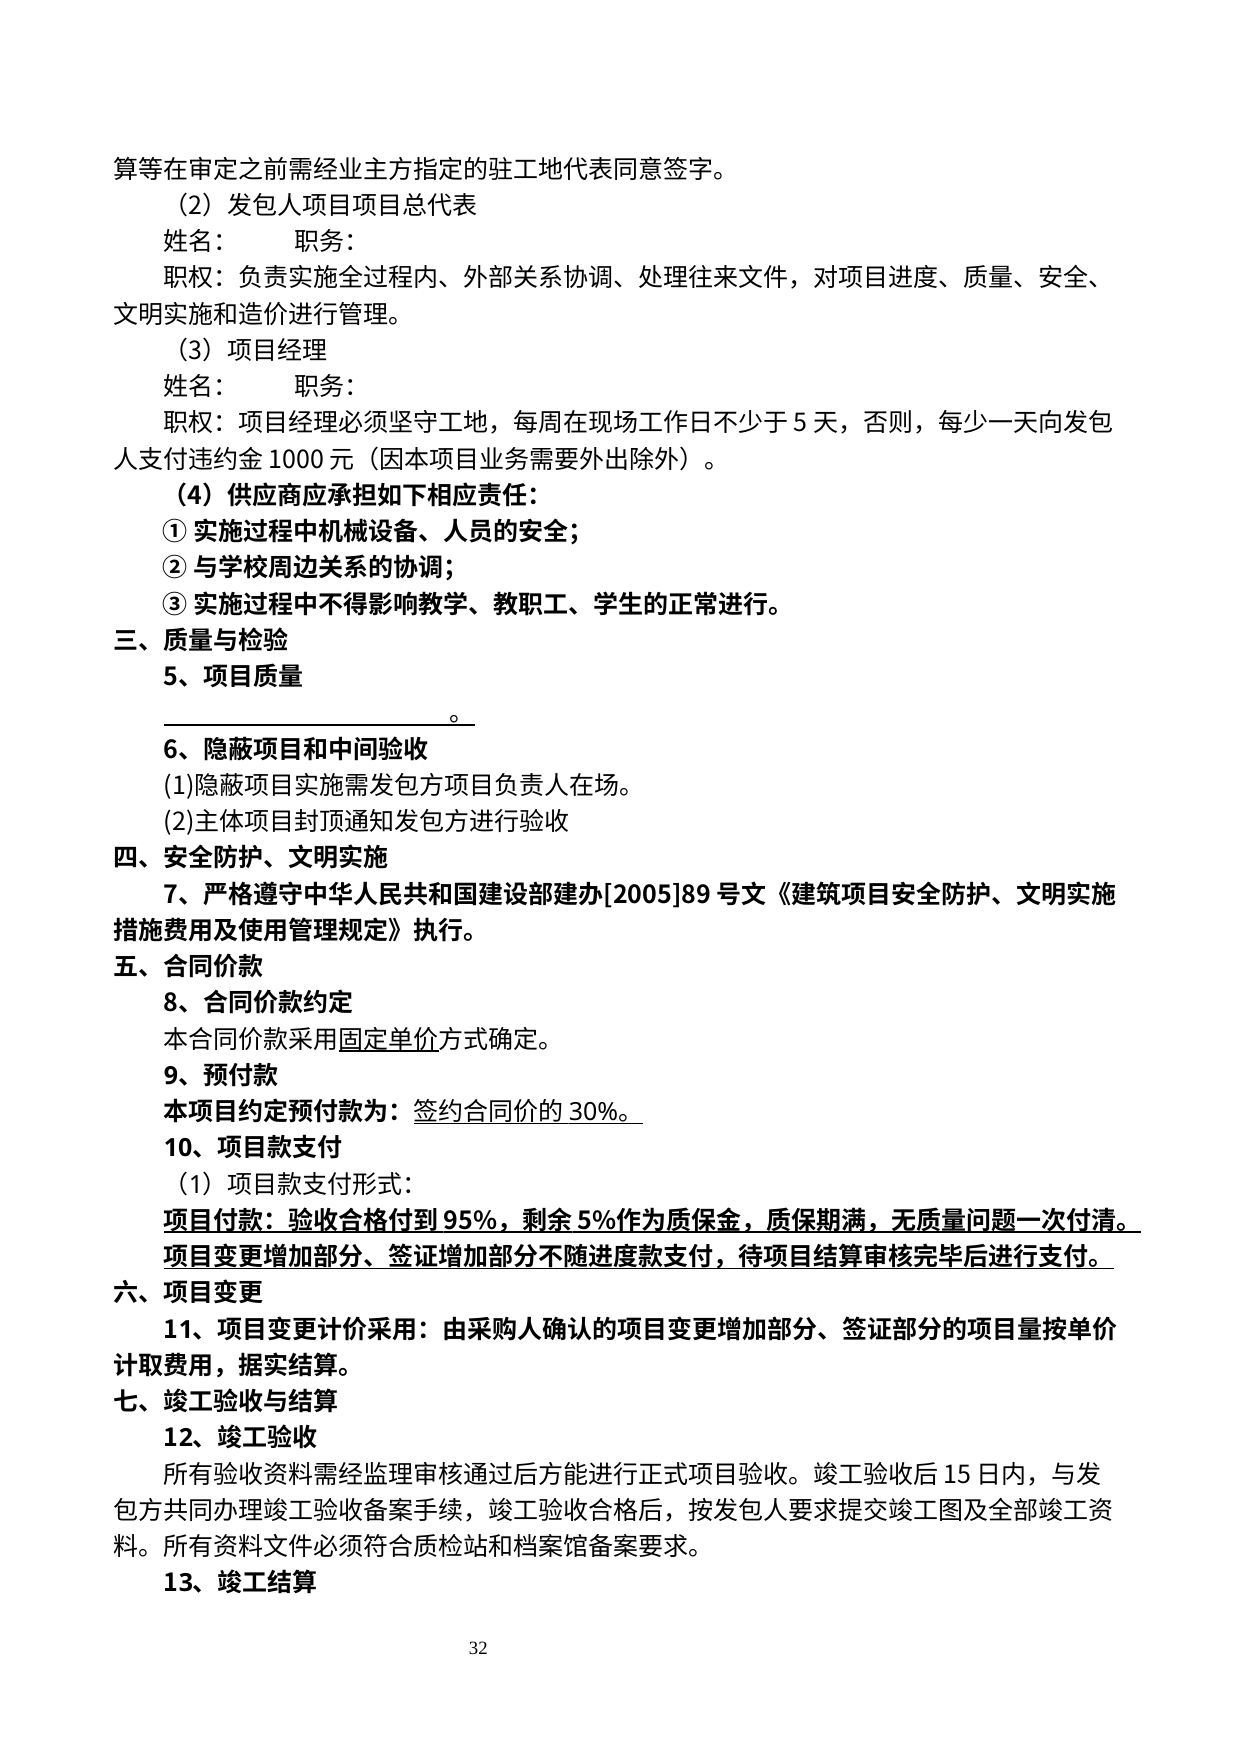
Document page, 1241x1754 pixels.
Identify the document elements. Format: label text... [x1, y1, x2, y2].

text ③ 实施过程中不得影响教学、教职工、学生的正常进行。 [113, 584, 1124, 620]
text 职权：项目经理必须坚守工地，每周在现场工作日不少于5 天，否则，每少一天向发包人支付违约金1000元（因本项目业务需要外出除外）。 [113, 403, 1124, 475]
text （2）发包人项目项目总代表 [113, 185, 1124, 222]
text 所有验收资料需经监理审核通过后方能进行正式项目验收。竣工验收后15日内，与发包方共同办理竣工验收备案手续，竣工验收合格后，按发包人要求提交竣工图及全部竣工资料。所有资料文件必须符合质检站和档案馆备案要求。 [113, 1454, 1124, 1563]
text 。 [113, 693, 1124, 729]
text 本合同价款采用固定单价方式确定。 [113, 1019, 1124, 1055]
text 六、项目变更 [113, 1273, 1124, 1309]
text 职权：负责实施全过程内、外部关系协调、处理往来文件，对项目进度、质量、安全、文明实施和造价进行管理。 [113, 258, 1124, 330]
text 本项目约定预付款为：签约合同价的30%。 [113, 1092, 1124, 1128]
text 9、预付款 [113, 1055, 1124, 1092]
text 7、严格遵守中华人民共和国建设部建办[2005]89号文《建筑项目安全防护、文明实施措施费用及使用管理规定》执行。 [113, 874, 1124, 947]
text 姓名： 职务： [113, 222, 1124, 258]
text ② 与学校周边关系的协调； [113, 548, 1124, 584]
text 10、项目款支付 [113, 1128, 1124, 1164]
text 四、安全防护、文明实施 [113, 838, 1124, 874]
text （3）项目经理 [113, 330, 1124, 367]
text ① 实施过程中机械设备、人员的安全； [113, 512, 1124, 548]
text 三、质量与检验 [113, 620, 1124, 657]
text (2)主体项目封顶通知发包方进行验收 [113, 802, 1124, 838]
text 七、竣工验收与结算 [113, 1382, 1124, 1418]
text 11、项目变更计价采用：由采购人确认的项目变更增加部分、签证部分的项目量按单价计取费用，据实结算。 [113, 1309, 1124, 1382]
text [113, 149, 1124, 185]
text 6、隐蔽项目和中间验收 [113, 729, 1124, 765]
text (1)隐蔽项目实施需发包方项目负责人在场。 [113, 765, 1124, 802]
text （1）项目款支付形式： [113, 1164, 1124, 1200]
text 项目变更增加部分、签证增加部分不随进度款支付，待项目结算审核完毕后进行支付。 [113, 1237, 1124, 1273]
text 8、合同价款约定 [113, 983, 1124, 1019]
text 姓名： 职务： [113, 367, 1124, 403]
text 5、项目质量 [113, 657, 1124, 693]
text 五、合同价款 [113, 947, 1124, 983]
text 项目付款：验收合格付到95%，剩余5%作为质保金，质保期满，无质量问题一次付清。 [113, 1200, 1124, 1237]
text （4）供应商应承担如下相应责任： [113, 475, 1124, 512]
text 13、竣工结算 [113, 1563, 1124, 1599]
text 12、竣工验收 [113, 1418, 1124, 1454]
